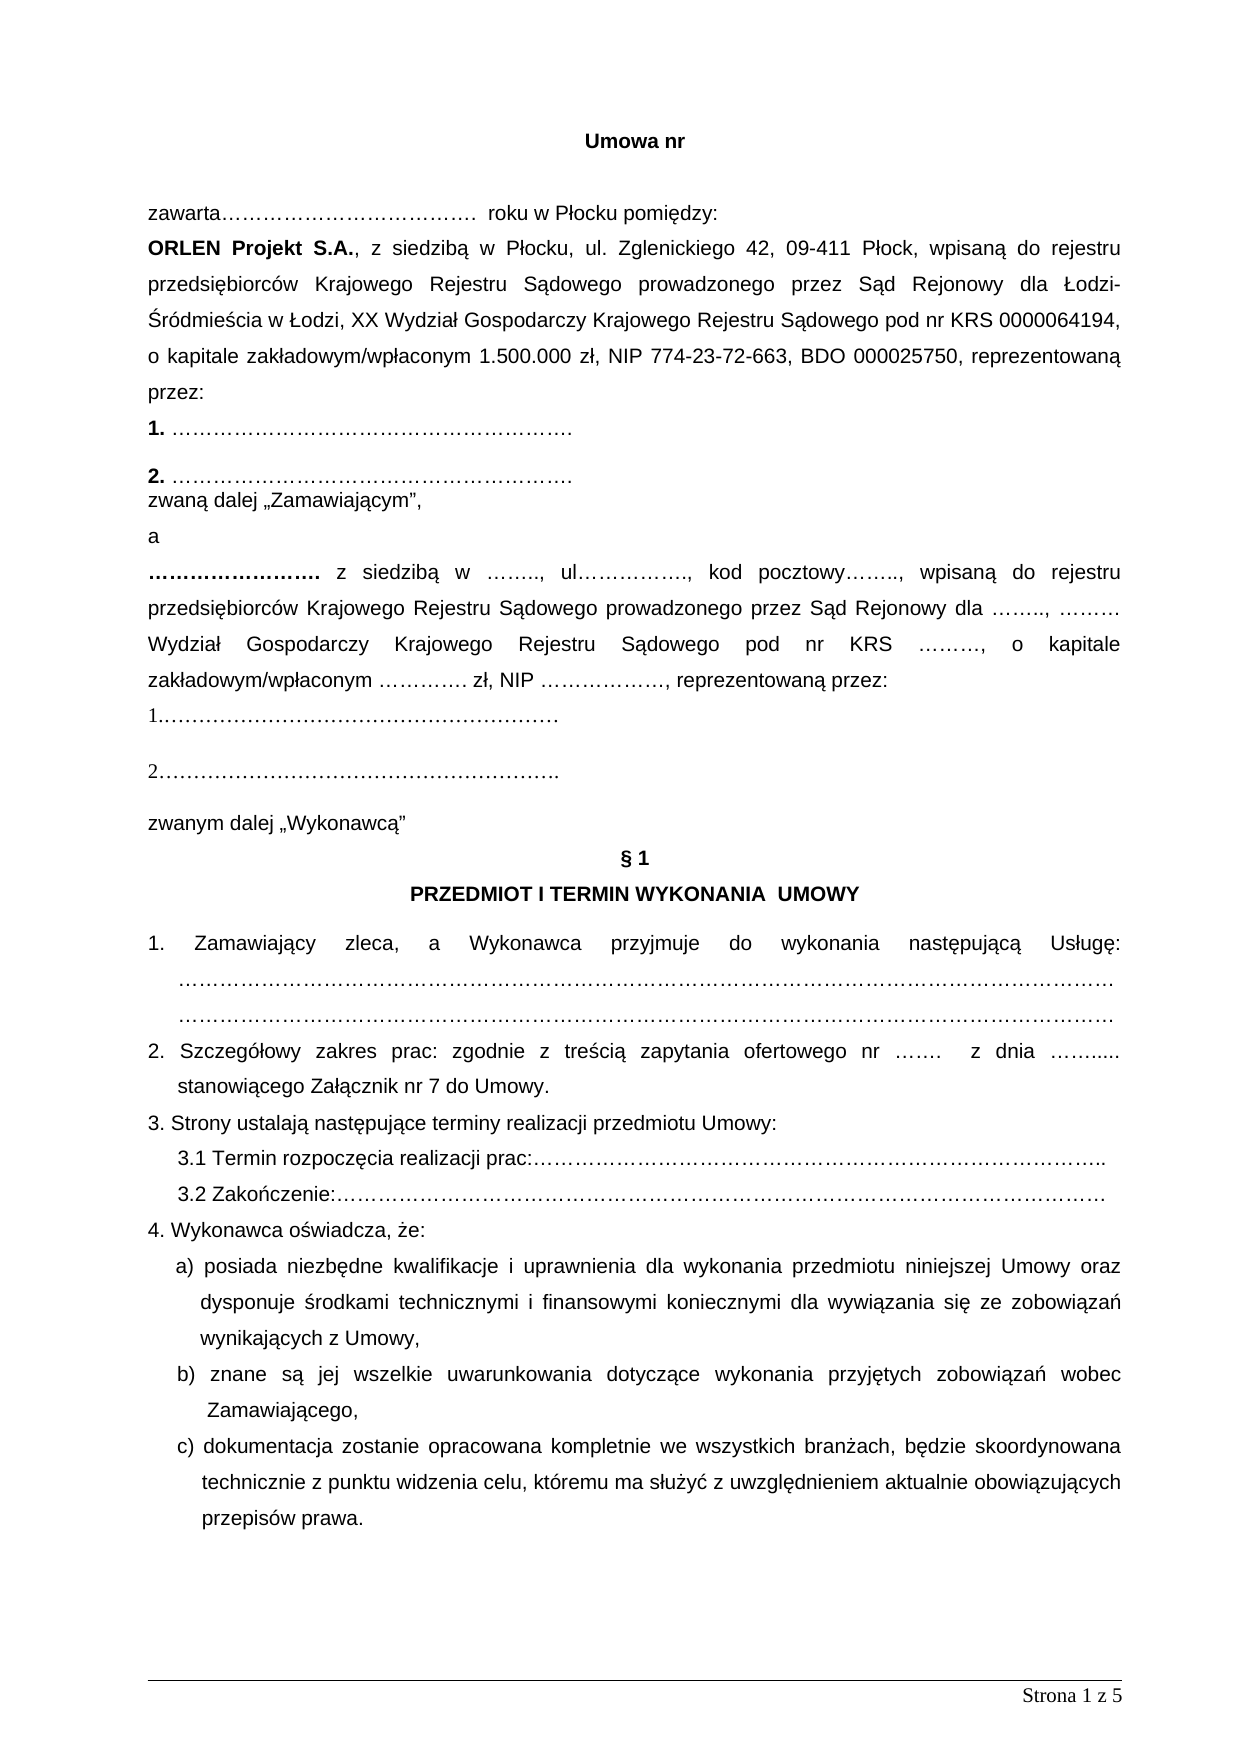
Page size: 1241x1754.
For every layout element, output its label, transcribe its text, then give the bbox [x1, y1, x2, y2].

text c) dokumentacja zostanie opracowana kompletnie we wszystkich branżach, będzie skoordynowana technicznie z punktu widzenia celu, któremu ma służyć z uwzględnieniem aktualnie obowiązujących przepisów prawa. [177, 1434, 1122, 1529]
text a) posiada niezbędne kwalifikacje i uprawnienia dla wykonania przedmiotu niniejszej Umowy oraz dysponuje środkami technicznymi i finansowymi koniecznymi dla wywiązania się ze zobowiązań wynikających z Umowy, [175, 1254, 1122, 1350]
text Umowa nr [148, 128, 1122, 152]
text ORLEN Projekt S.A., z siedzibą w Płocku, ul. Zglenickiego 42, 09-411 Płock, wpisaną do rejestru przedsiębiorców Krajowego Rejestru Sądowego prowadzonego przez Sąd Rejonowy dla Łodzi-Śródmieścia w Łodzi, XX Wydział Gospodarczy Krajowego Rejestru Sądowego pod nr KRS 0000064194, o kapitale zakładowym/wpłaconym 1.500.000 zł, NIP 774-23-72-663, BDO 000025750, reprezentowaną przez: [148, 236, 1122, 404]
text 2. …………………………………………………. [148, 464, 1122, 488]
text a [148, 524, 1122, 548]
text 3. Strony ustalają następujące terminy realizacji przedmiotu Umowy: [148, 1110, 1122, 1134]
text 2. Szczegółowy zakres prac: zgodnie z treścią zapytania ofertowego nr ……. z dnia ……..... stanowiącego Załącznik nr 7 do Umowy. [148, 1038, 1122, 1098]
text zwaną dalej „Zamawiającym”, [148, 488, 1122, 512]
text 3.1 Termin rozpoczęcia realizacji prac:……………………………………………………………………….. [177, 1146, 1122, 1170]
text 4. Wykonawca oświadcza, że: [148, 1218, 1122, 1242]
text § 1 [148, 846, 1122, 870]
text zawarta………………………………. roku w Płocku pomiędzy: [148, 200, 1122, 224]
text zwanym dalej „Wykonawcą” [148, 810, 1122, 834]
text 2…………………………………………………. [148, 759, 1122, 783]
text 1. Zamawiający zleca, a Wykonawca przyjmuje do wykonania następującą Usługę: ……………………………………………………………………………………………………………………………………………………………………………………………………………………………………………… [148, 931, 1122, 1026]
text 1. …………………………………………………. [148, 416, 1122, 440]
text 1.………………………………………………… [148, 703, 1122, 727]
text 3.2 Zakończenie:………………………………………………………………………………………………… [177, 1182, 1122, 1206]
text b) znane są jej wszelkie uwarunkowania dotyczące wykonania przyjętych zobowiązań wobec Zamawiającego, [177, 1362, 1122, 1422]
text PRZEDMIOT I TERMIN WYKONANIA UMOWY [148, 882, 1122, 906]
text ……………………. z siedzibą w …….., ul……………., kod pocztowy…….., wpisaną do rejestru przedsiębiorców Krajowego Rejestru Sądowego prowadzonego przez Sąd Rejonowy dla …….., ……… Wydział Gospodarczy Krajowego Rejestru Sądowego pod nr KRS ………, o kapitale zakładowym/wpłaconym …………. zł, NIP ………………, reprezentowaną przez: [148, 560, 1122, 691]
